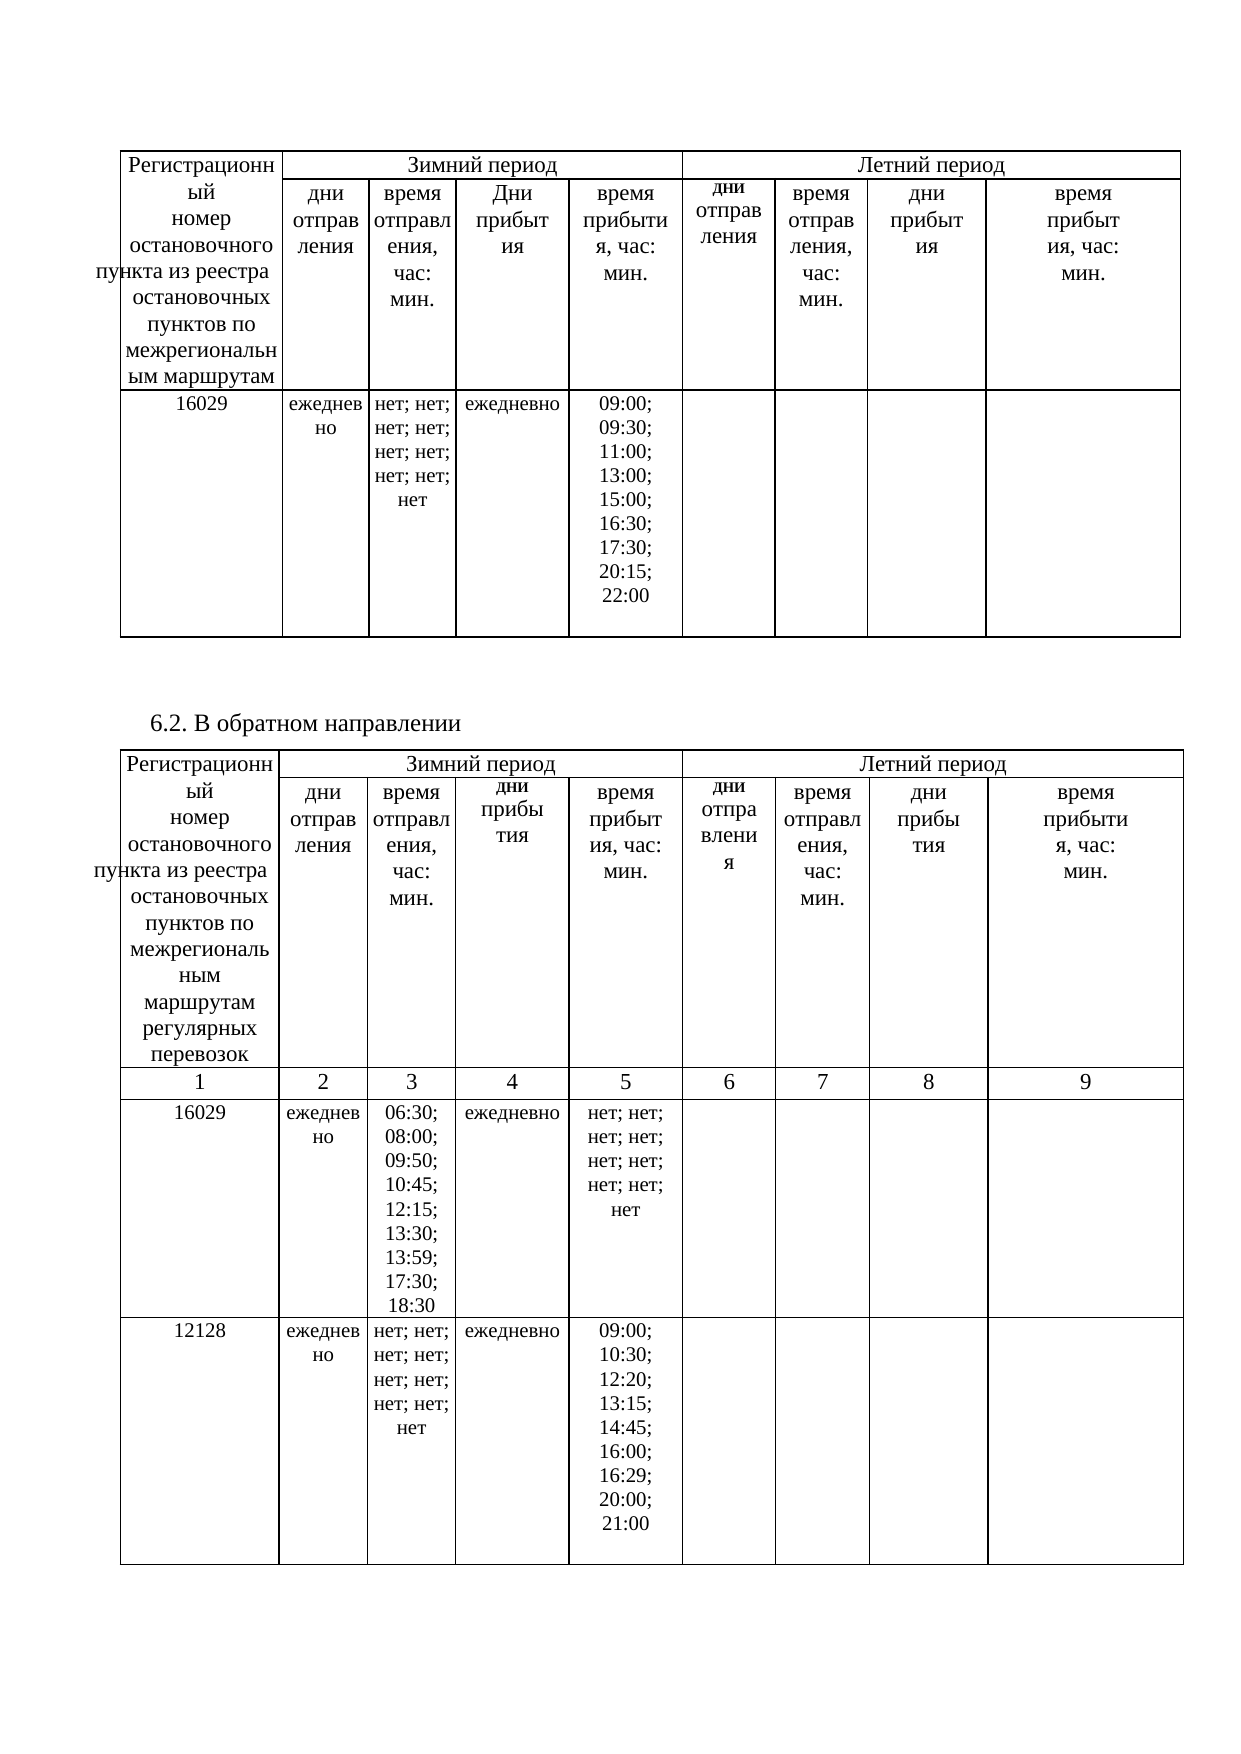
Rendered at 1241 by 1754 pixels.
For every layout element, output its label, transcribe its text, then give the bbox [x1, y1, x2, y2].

table_cell 09:00; 09:30; 11:00; 13:00; 15:00; 16:30; 17:30; 20:15; 22:00 [570, 391, 682, 636]
table_header Летний период [683, 751, 1183, 777]
table_cell 06:30; 08:00; 09:50; 10:45; 12:15; 13:30; 13:59; 17:30; 18:30 [368, 1100, 455, 1317]
table_cell ежедневно [456, 1100, 568, 1317]
table_cell [776, 1318, 869, 1564]
table_cell 2 [280, 1068, 367, 1099]
table_cell ДНИ прибы тия [456, 778, 568, 1067]
table_cell ежедневно [456, 1318, 568, 1564]
table_header Зимний период [283, 152, 682, 178]
table_cell ежедневно [283, 391, 368, 636]
table_cell 09:00; 10:30; 12:20; 13:15; 14:45; 16:00; 16:29; 20:00; 21:00 [570, 1318, 682, 1564]
table_cell [776, 1100, 869, 1317]
table_cell [683, 391, 774, 636]
table_cell время прибыт ия, час: мин. [987, 180, 1180, 389]
table_cell время отправл ения, час: мин. [776, 778, 869, 1067]
table_cell [989, 1100, 1183, 1317]
table_cell [868, 391, 985, 636]
table_cell 1 [121, 1068, 278, 1099]
table_header Летний период [683, 152, 1180, 178]
table_cell 3 [368, 1068, 455, 1099]
table_cell 6 [683, 1068, 775, 1099]
table_cell [683, 1318, 775, 1564]
table_cell 4 [456, 1068, 568, 1099]
table_cell ежедневно [280, 1100, 367, 1317]
text 6.2. В обратном направлении [150, 708, 1090, 736]
table_cell дни отправ ления [280, 778, 367, 1067]
table_cell [870, 1100, 987, 1317]
table_cell 12128 [121, 1318, 278, 1564]
table_cell ДНИ отправ ления [683, 180, 774, 389]
table_cell время отправл ения, час: мин. [370, 180, 455, 389]
table_cell дни прибы тия [870, 778, 987, 1067]
table_cell нет; нет; нет; нет; нет; нет; нет; нет; нет [368, 1318, 455, 1564]
table_cell 16029 [121, 1100, 278, 1317]
table_cell время прибыти я, час: мин. [989, 778, 1183, 1067]
table_cell нет; нет; нет; нет; нет; нет; нет; нет; нет [570, 1100, 682, 1317]
table_header Зимний период [280, 751, 682, 777]
table_cell Дни прибыт ия [457, 180, 568, 389]
table_header Регистрационный номер остановочного пункта из реестра остановочных пунктов по межрегиональным маршрутам регулярных перевозок [121, 751, 278, 1067]
table_cell дни отправ ления [283, 180, 368, 389]
table_cell дни прибыт ия [868, 180, 985, 389]
table_cell [683, 1100, 775, 1317]
table_cell ДНИ отпра влени я [683, 778, 775, 1067]
table_cell время отправл ения, час: мин. [368, 778, 455, 1067]
table_cell нет; нет; нет; нет; нет; нет; нет; нет; нет [370, 391, 455, 636]
table_cell ежедневно [457, 391, 568, 636]
table_cell 8 [870, 1068, 987, 1099]
table_cell 9 [989, 1068, 1183, 1099]
table_cell ежедневно [280, 1318, 367, 1564]
table_cell время прибыти я, час: мин. [570, 180, 682, 389]
table_cell [987, 391, 1180, 636]
table_cell [776, 391, 867, 636]
table_cell [870, 1318, 987, 1564]
table_header Регистрационный номер остановочного пункта из реестра остановочных пунктов по межрегиональным маршрутам регулярных перевозок [121, 152, 282, 389]
table_cell 16029 [121, 391, 282, 636]
table_cell время прибыт ия, час: мин. [570, 778, 682, 1067]
table_cell [989, 1318, 1183, 1564]
table_cell 5 [570, 1068, 682, 1099]
table_cell 7 [776, 1068, 869, 1099]
table_cell время отправ ления, час: мин. [776, 180, 867, 389]
